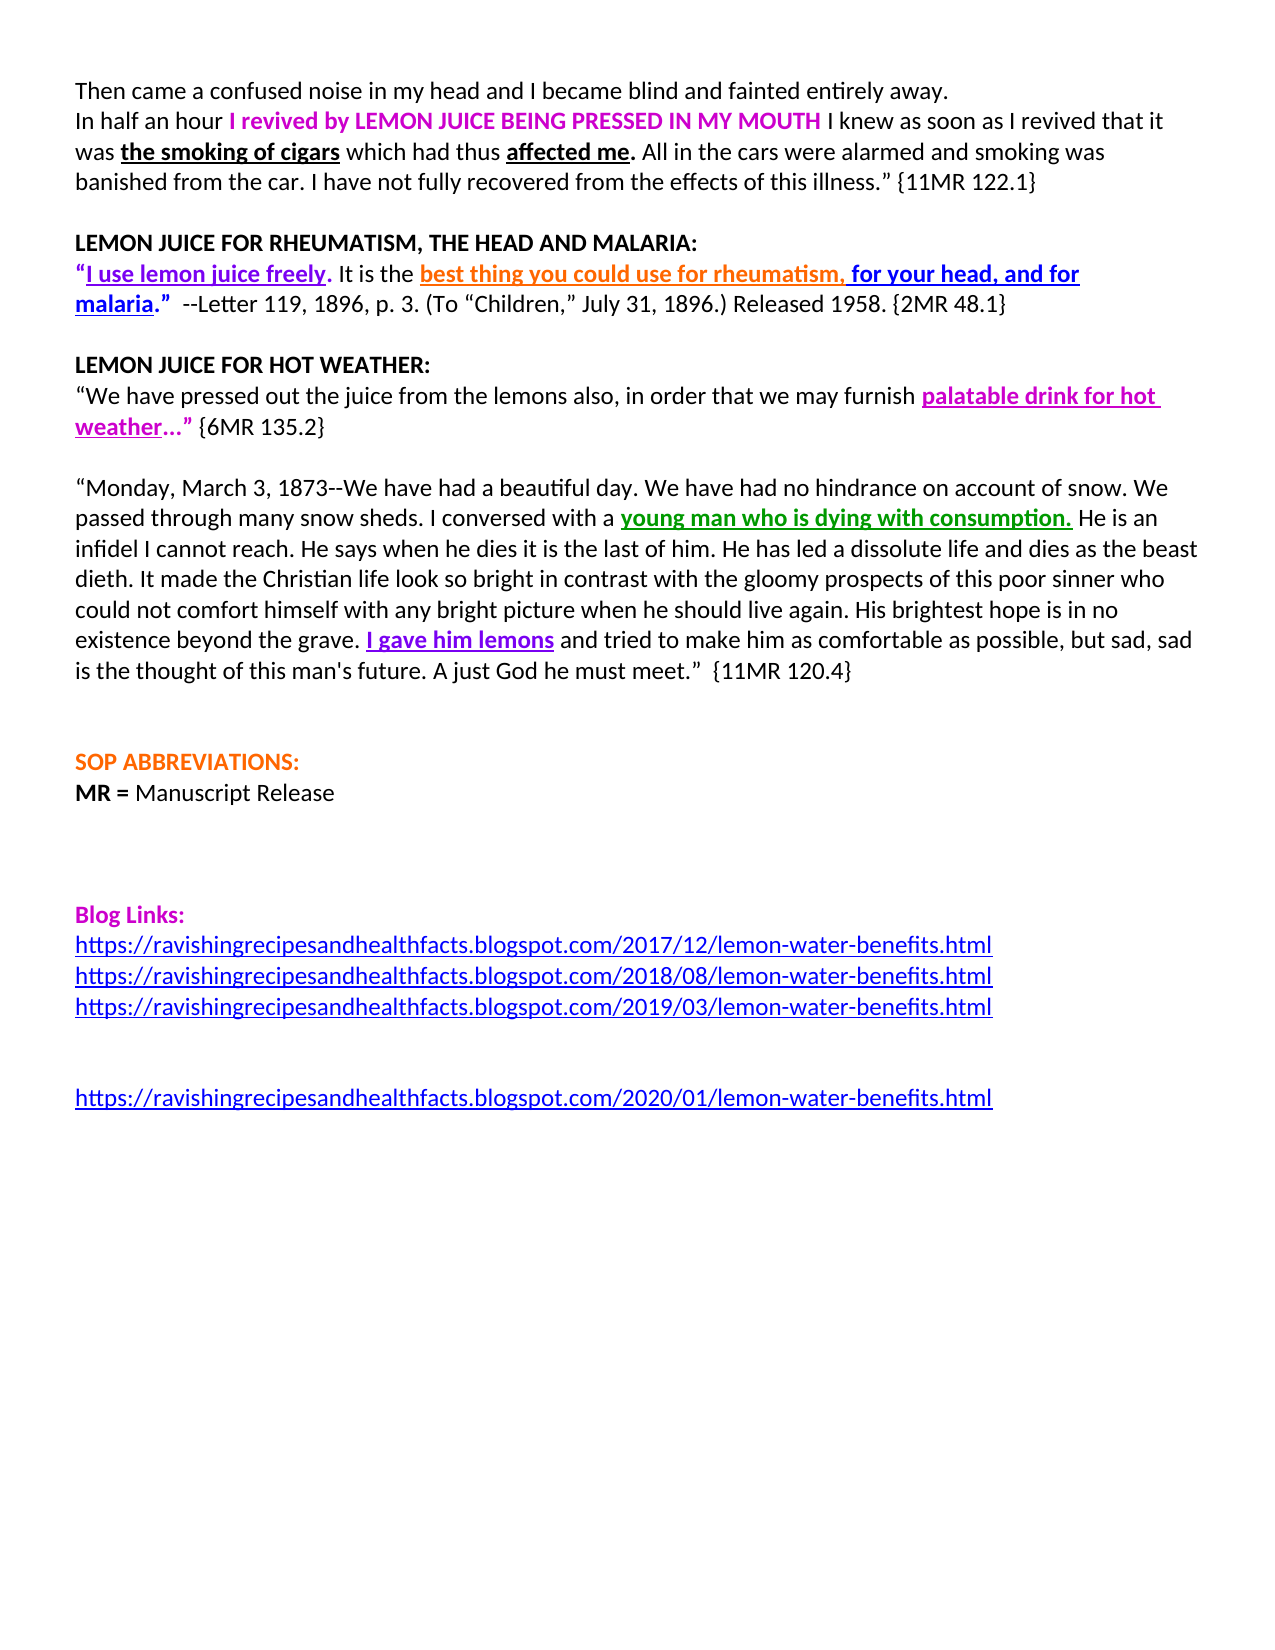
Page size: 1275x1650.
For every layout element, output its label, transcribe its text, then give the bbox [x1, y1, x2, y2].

text Blog Links: [75, 899, 1200, 929]
text malaria.” --Letter 119, 1896, p. 3. (To “Children,” July 31, 1896.) Released 1958. {2MR 48.1} [75, 289, 1200, 319]
text LEMON JUICE FOR RHEUMATISM, THE HEAD AND MALARIA: [75, 228, 1200, 258]
text “We have pressed out the juice from the lemons also, in order that we may furnish palatable drink for hot weather...” {6MR 135.2} [75, 380, 1200, 441]
text Then came a confused noise in my head and I became blind and fainted entirely away. [75, 75, 1200, 106]
text LEMON JUICE FOR HOT WEATHER: [75, 350, 1200, 380]
text https://ravishingrecipesandhealthfacts.blogspot.com/2020/01/lemon-water-benefits.html [75, 1082, 1200, 1113]
text https://ravishingrecipesandhealthfacts.blogspot.com/2018/08/lemon-water-benefits.html [75, 960, 1200, 991]
text In half an hour I revived by LEMON JUICE BEING PRESSED IN MY MOUTH I knew as soon as I revived that it was the smoking of cigars which had thus affected me. All in the cars were alarmed and smoking was banished from the car. I have not fully recovered from the effects of this illness.” {11MR 122.1} [75, 106, 1200, 197]
text “Monday, March 3, 1873--We have had a beautiful day. We have had no hindrance on account of snow. We passed through many snow sheds. I conversed with a young man who is dying with consumption. He is an infidel I cannot reach. He says when he dies it is the last of him. He has led a dissolute life and dies as the beast dieth. It made the Christian life look so bright in contrast with the gloomy prospects of this poor sinner who could not comfort himself with any bright picture when he should live again. His brightest hope is in no existence beyond the grave. I gave him lemons and tried to make him as comfortable as possible, but sad, sad is the thought of this man's future. A just God he must meet.” {11MR 120.4} [75, 472, 1200, 685]
text “I use lemon juice freely. It is the best thing you could use for rheumatism, for your head, and for [75, 258, 1200, 289]
text https://ravishingrecipesandhealthfacts.blogspot.com/2017/12/lemon-water-benefits.html [75, 929, 1200, 960]
text MR = Manuscript Release [75, 777, 1200, 807]
text https://ravishingrecipesandhealthfacts.blogspot.com/2019/03/lemon-water-benefits.html [75, 991, 1200, 1021]
text SOP ABBREVIATIONS: [75, 746, 1200, 777]
